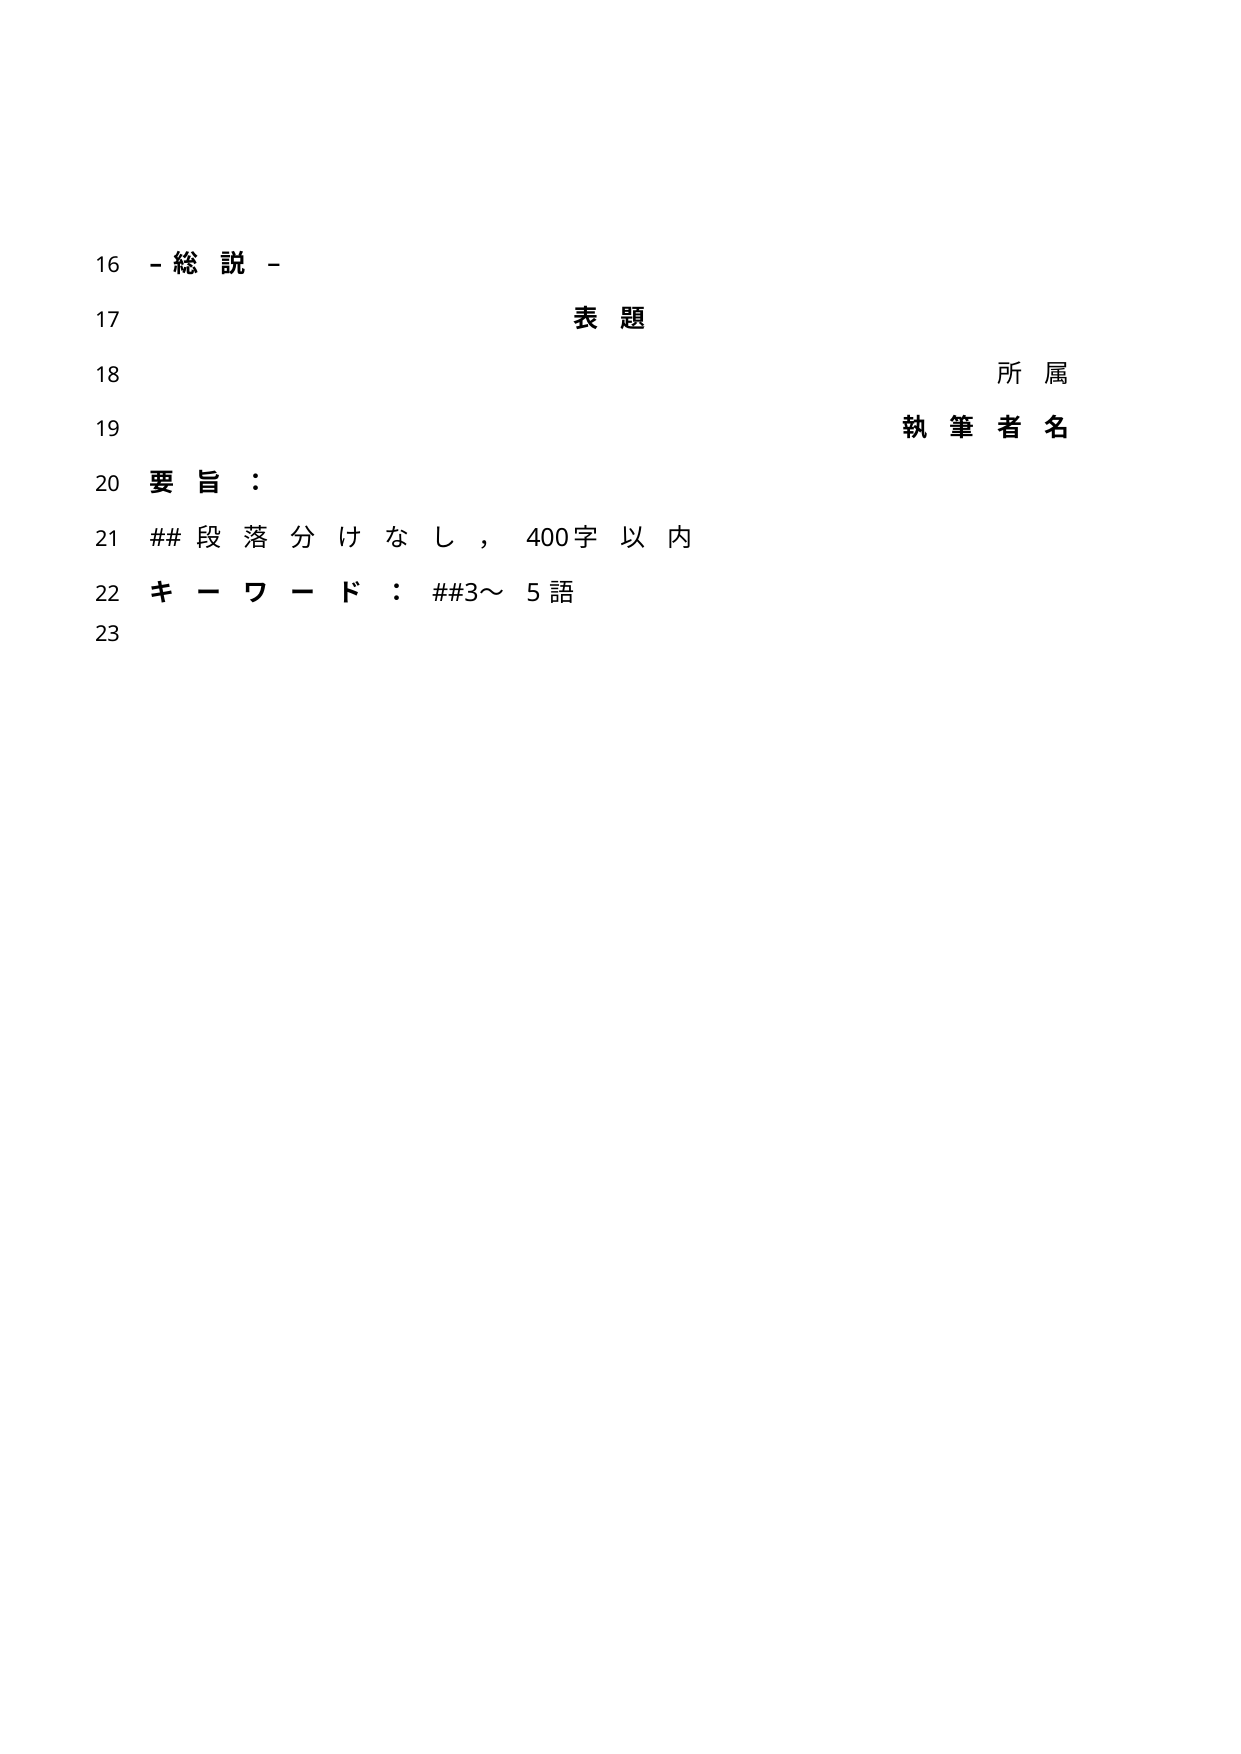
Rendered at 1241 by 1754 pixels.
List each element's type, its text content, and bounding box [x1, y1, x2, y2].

text 表題 [149, 289, 1091, 344]
text 所属 [149, 344, 1091, 399]
text ##段落分けなし，400字以内 [149, 508, 1091, 563]
text –総説– [149, 234, 1091, 289]
text 要旨： [149, 453, 1091, 508]
text キーワード：##3～5語 [149, 563, 1091, 618]
text 執筆者名 [149, 399, 1091, 453]
